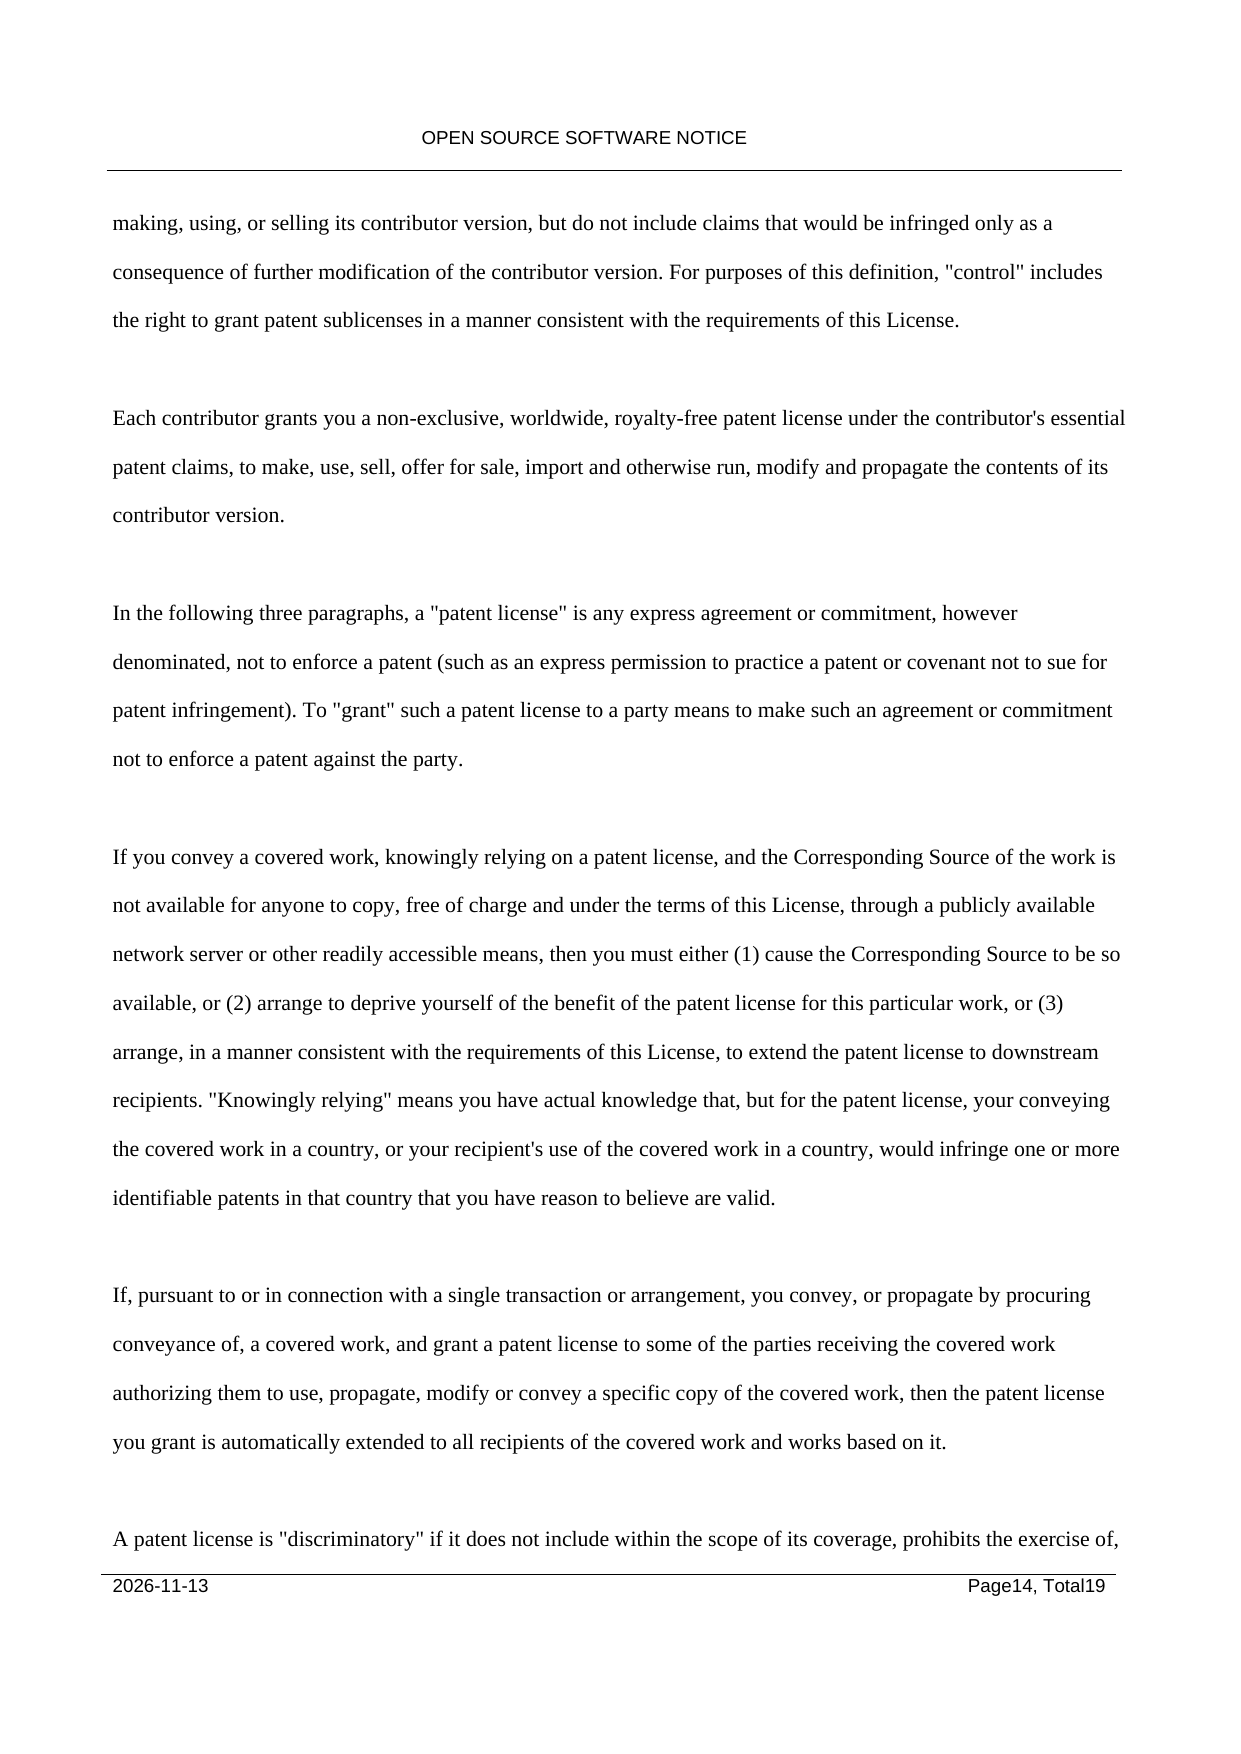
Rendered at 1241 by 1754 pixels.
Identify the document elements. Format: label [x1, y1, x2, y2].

text [112, 206, 1128, 1555]
